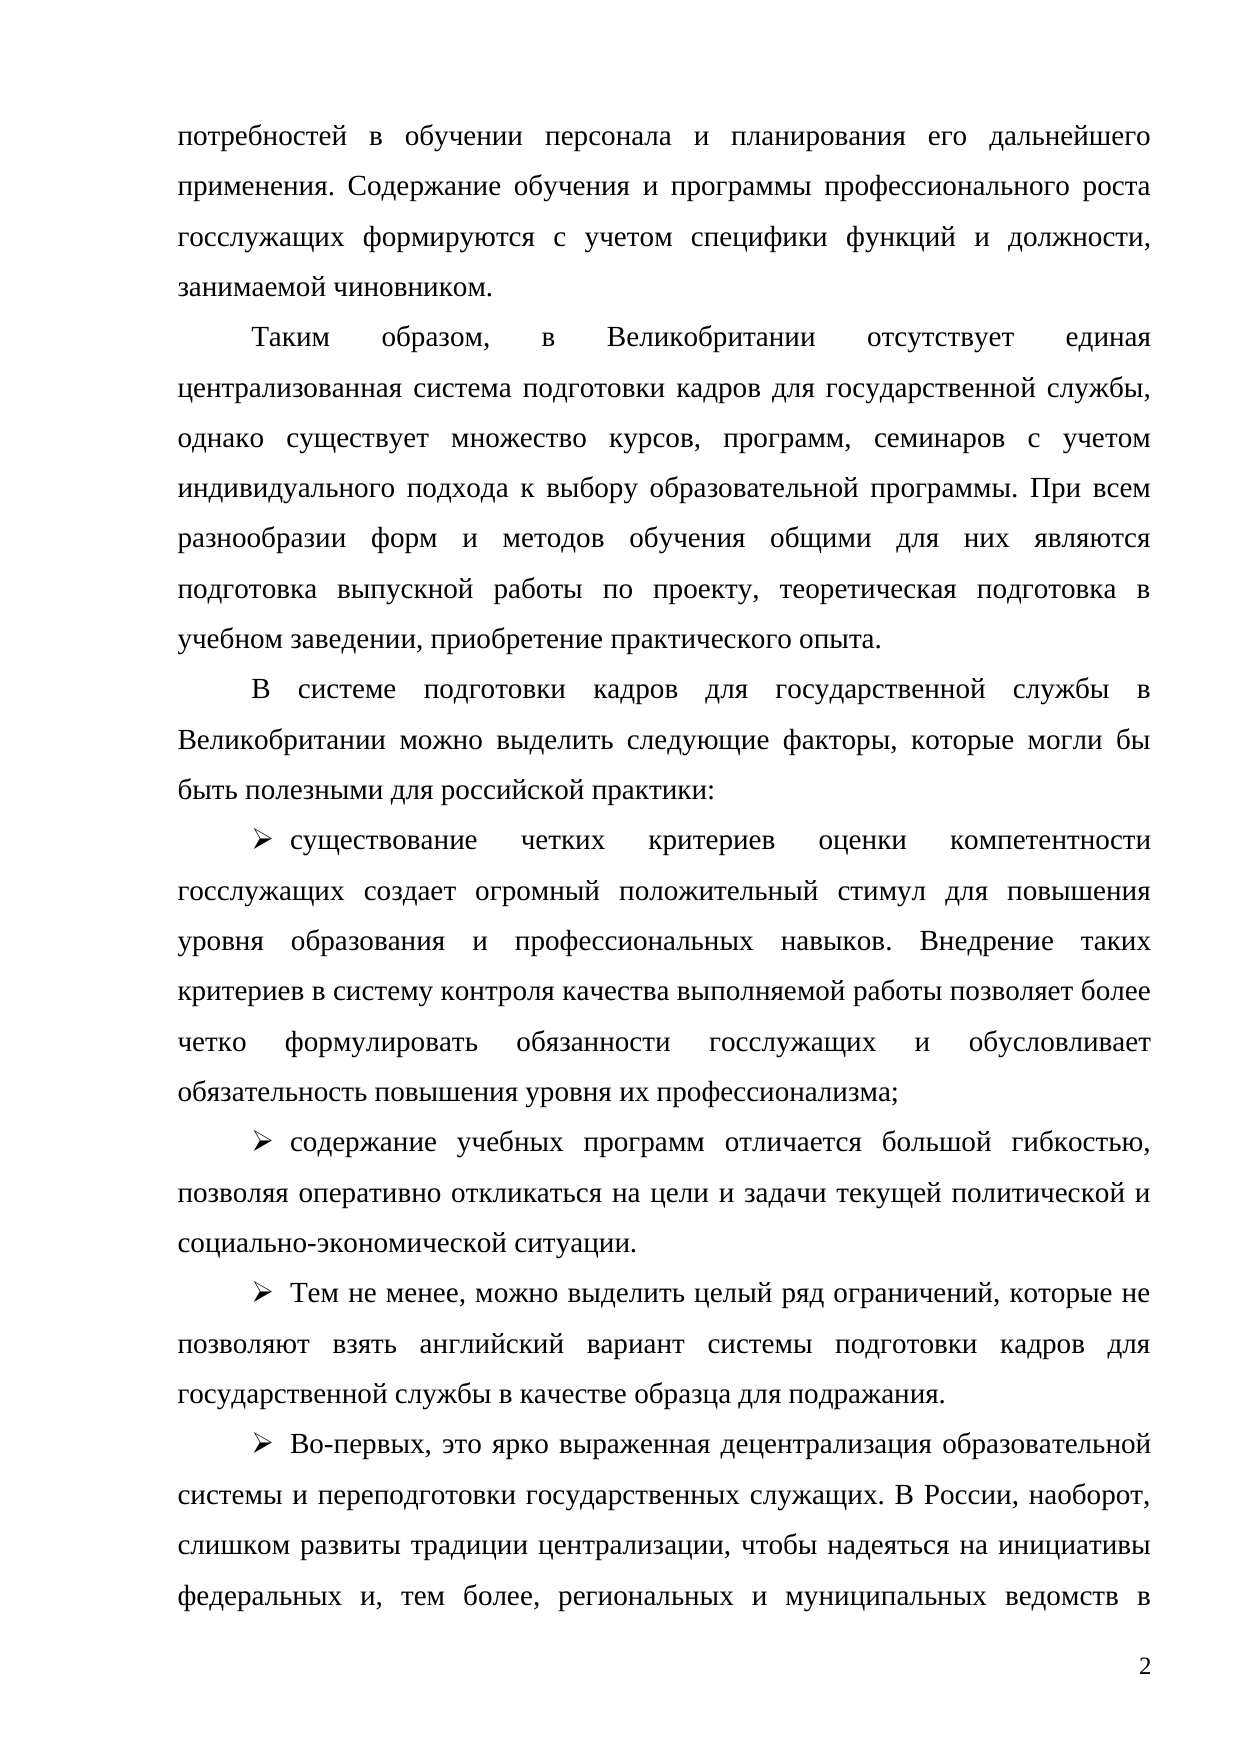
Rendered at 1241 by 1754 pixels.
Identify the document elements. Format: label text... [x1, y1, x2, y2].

list Тем не менее, можно выделить целый ряд ограничений, которые не позволяют взять английский вариант системы подготовки кадров для государственной службы в качестве образца для подражания. [177, 1276, 1152, 1410]
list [177, 1427, 1152, 1611]
text Таким образом, в Великобритании отсутствует единая централизованная система подготовки кадров для государственной службы, однако существует множество курсов, программ, семинаров с учетом индивидуального подхода к выбору образовательной программы. При всем разнообразии форм и методов обучения общими для них являются подготовка выпускной работы по проекту, теоретическая подготовка в учебном заведении, приобретение практического опыта. [177, 319, 1152, 655]
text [177, 118, 1152, 303]
list существование четких критериев оценки компетентности госслужащих создает огромный положительный стимул для повышения уровня образования и профессиональных навыков. Внедрение таких критериев в систему контроля качества выполняемой работы позволяет более четко формулировать обязанности госслужащих и обусловливает обязательность повышения уровня их профессионализма; [177, 822, 1152, 1108]
text В системе подготовки кадров для государственной службы в Великобритании можно выделить следующие факторы, которые могли бы быть полезными для российской практики: [177, 672, 1152, 806]
list содержание учебных программ отличается большой гибкостью, позволяя оперативно откликаться на цели и задачи текущей политической и социально-экономической ситуации. [177, 1124, 1152, 1259]
